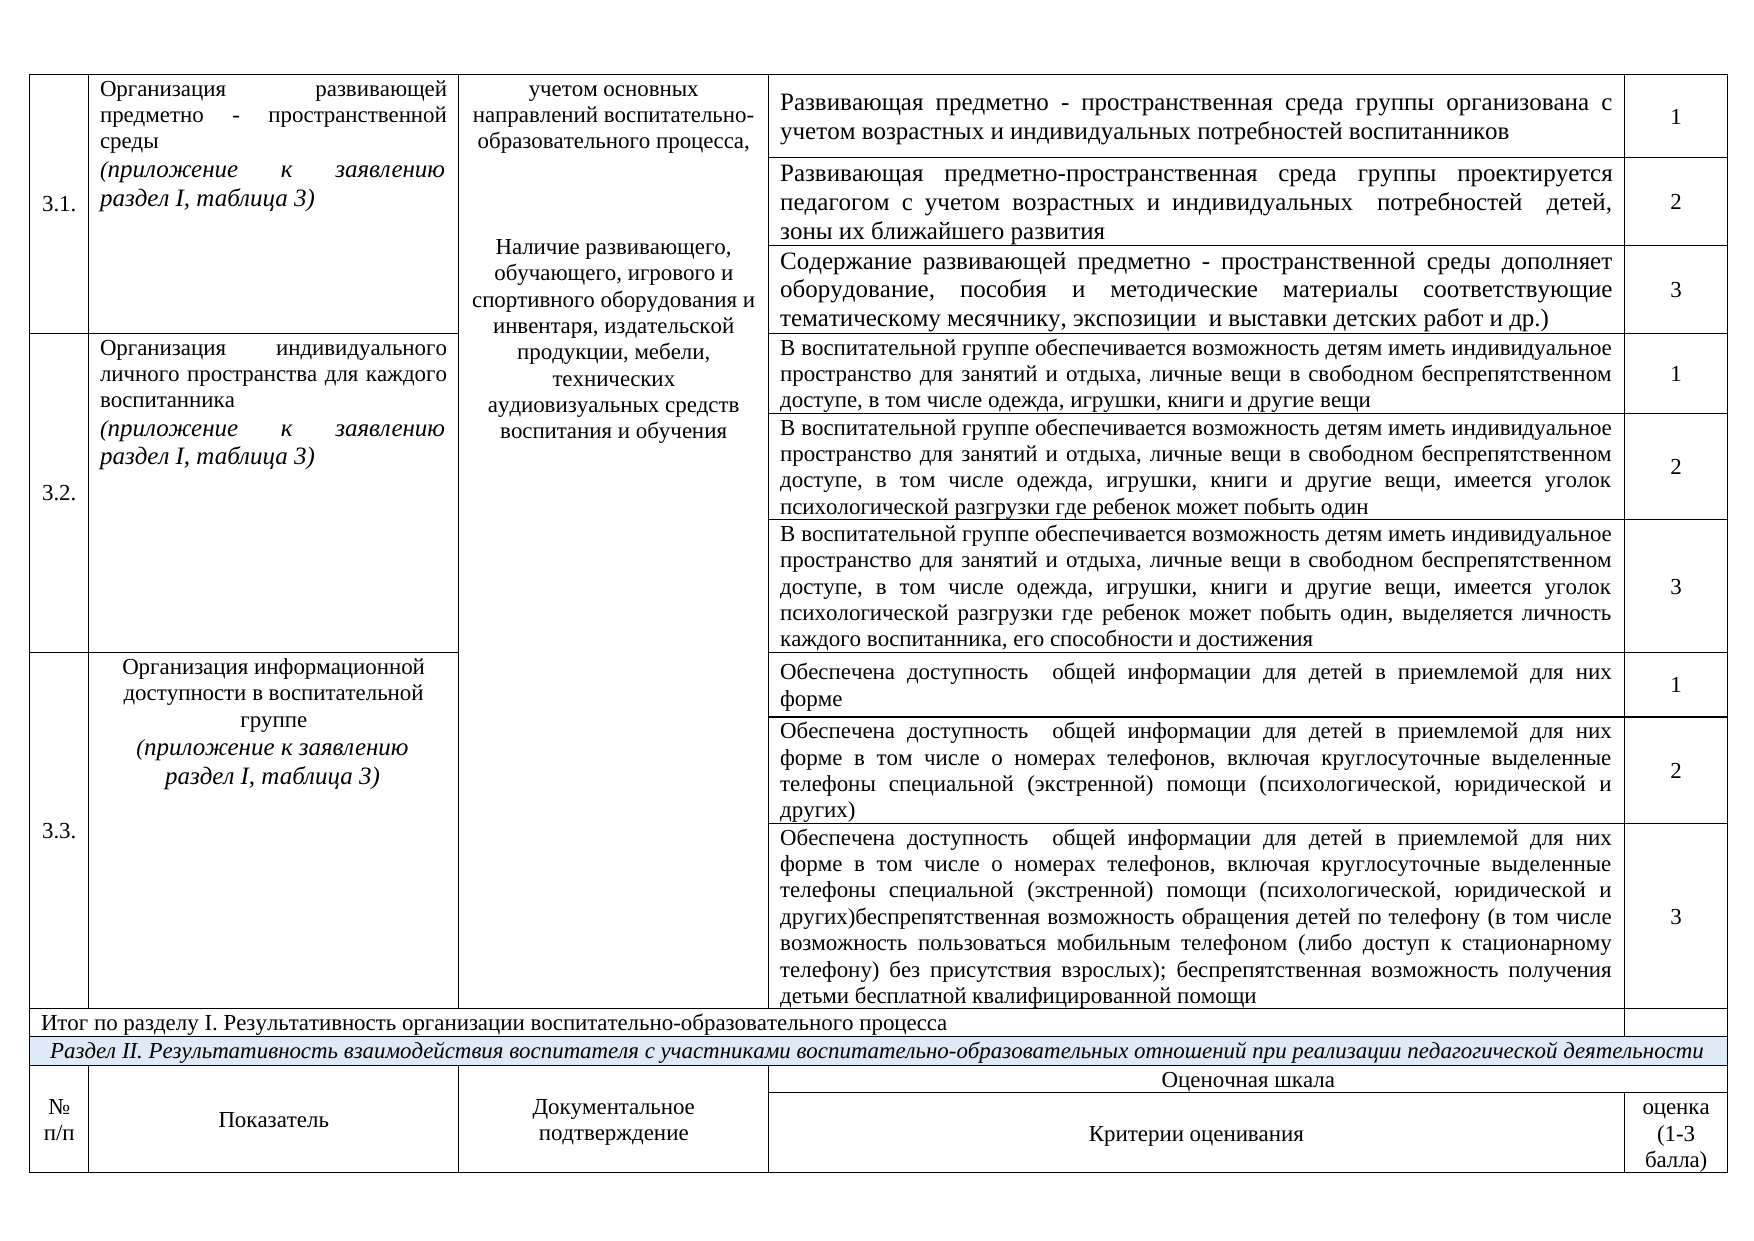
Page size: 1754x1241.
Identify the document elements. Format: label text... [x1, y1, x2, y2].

table_cell 3.3. [30, 653, 88, 1008]
table_cell 3.1. [30, 75, 88, 332]
table_cell Обеспечена доступность общей информации для детей в приемлемой для них форме [769, 653, 1624, 716]
table_cell Организация информационной доступности в воспитательной группе (приложение к заявлению раздел I, таблица 3) [89, 653, 458, 1008]
table_cell Раздел II. Результативность взаимодействия воспитателя с участниками воспитательно-образовательных отношений при реализации педагогической деятельности [30, 1037, 1727, 1065]
table_cell Содержание развивающей предметно - пространственной среды дополняет оборудование, пособия и методические материалы соответствующие тематическому месячнику, экспозиции и выставки детских работ и др.) [769, 246, 1624, 332]
table_cell 3.2. [30, 334, 88, 652]
table_cell [1625, 1009, 1727, 1036]
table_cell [459, 75, 768, 1008]
table_cell № п/п [30, 1066, 88, 1172]
table_cell Организация индивидуального личного пространства для каждого воспитанника (приложение к заявлению раздел I, таблица 3) [89, 334, 458, 652]
table_cell Организация развивающей предметно - пространственной среды (приложение к заявлению раздел I, таблица 3) [89, 75, 458, 332]
table_cell 1 [1625, 75, 1727, 157]
table_cell Оценочная шкала [769, 1066, 1727, 1092]
table_cell Критерии оценивания [769, 1093, 1624, 1172]
table_cell 2 [1625, 414, 1727, 519]
table_cell Итог по разделу I. Результативность организации воспитательно-образовательного процесса [30, 1009, 1624, 1036]
table_cell Развивающая предметно - пространственная среда группы организована с учетом возрастных и индивидуальных потребностей воспитанников [769, 75, 1624, 157]
table_cell 2 [1625, 158, 1727, 244]
table_cell В воспитательной группе обеспечивается возможность детям иметь индивидуальное пространство для занятий и отдыха, личные вещи в свободном беспрепятственном доступе, в том числе одежда, игрушки, книги и другие вещи, имеется уголок психологической разгрузки где ребенок может побыть один [769, 414, 1624, 519]
table_cell Развивающая предметно-пространственная среда группы проектируется педагогом с учетом возрастных и индивидуальных потребностей детей, зоны их ближайшего развития [769, 158, 1624, 244]
table_cell В воспитательной группе обеспечивается возможность детям иметь индивидуальное пространство для занятий и отдыха, личные вещи в свободном беспрепятственном доступе, в том числе одежда, игрушки, книги и другие вещи, имеется уголок психологической разгрузки где ребенок может побыть один, выделяется личность каждого воспитанника, его способности и достижения [769, 520, 1624, 652]
table_cell Документальное подтверждение [459, 1066, 768, 1172]
table_cell 1 [1625, 334, 1727, 413]
table_cell оценка (1-3 балла) [1625, 1093, 1727, 1172]
table_cell 3 [1625, 246, 1727, 332]
table_cell 1 [1625, 653, 1727, 716]
table_cell 2 [1625, 718, 1727, 823]
table_cell Обеспечена доступность общей информации для детей в приемлемой для них форме в том числе о номерах телефонов, включая круглосуточные выделенные телефоны специальной (экстренной) помощи (психологической, юридической и других)беспрепятственная возможность обращения детей по телефону (в том числе возможность пользоваться мобильным телефоном (либо доступ к стационарному телефону) без присутствия взрослых); беспрепятственная возможность получения детьми бесплатной квалифицированной помощи [769, 824, 1624, 1008]
table_cell Обеспечена доступность общей информации для детей в приемлемой для них форме в том числе о номерах телефонов, включая круглосуточные выделенные телефоны специальной (экстренной) помощи (психологической, юридической и других) [769, 718, 1624, 823]
table_cell Показатель [89, 1066, 458, 1172]
table_cell В воспитательной группе обеспечивается возможность детям иметь индивидуальное пространство для занятий и отдыха, личные вещи в свободном беспрепятственном доступе, в том числе одежда, игрушки, книги и другие вещи [769, 334, 1624, 413]
table_cell 3 [1625, 520, 1727, 652]
table_cell 3 [1625, 824, 1727, 1008]
